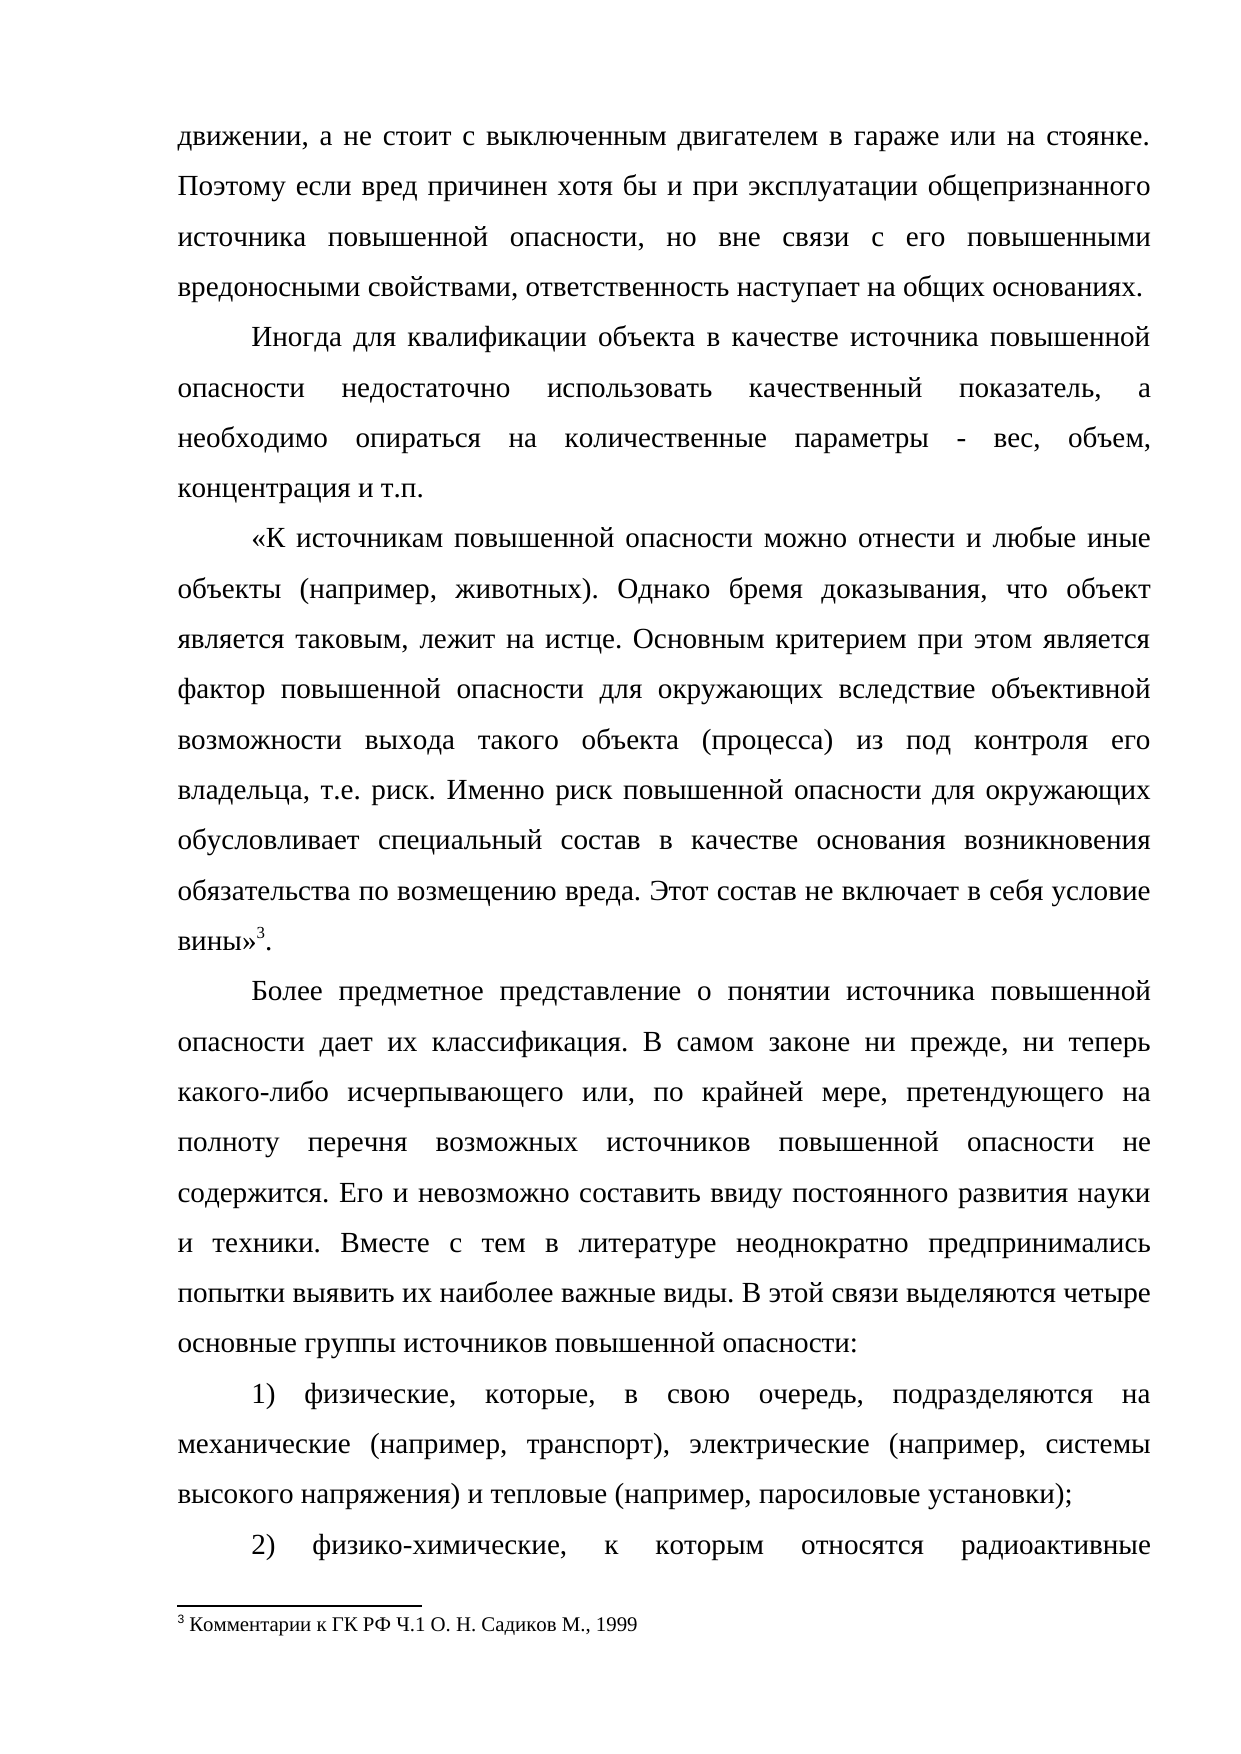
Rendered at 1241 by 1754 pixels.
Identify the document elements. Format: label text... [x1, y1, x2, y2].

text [177, 118, 1152, 303]
text 1) физические, которые, в свою очередь, подразделяются на механические (например, транспорт), электрические (например, системы высокого напряжения) и тепловые (например, паросиловые установки); [177, 1376, 1152, 1510]
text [177, 1527, 1152, 1560]
text «К источникам повышенной опасности можно отнести и любые иные объекты (например, животных). Однако бремя доказывания, что объект является таковым, лежит на истце. Основным критерием при этом является фактор повышенной опасности для окружающих вследствие объективной возможности выхода такого объекта (процесса) из под контроля его владельца, т.е. риск. Именно риск повышенной опасности для окружающих обусловливает специальный состав в качестве основания возникновения обязательства по возмещению вреда. Этот состав не включает в себя условие вины». [177, 521, 1152, 957]
text Более предметное представление о понятии источника повышенной опасности дает их классификация. В самом законе ни прежде, ни теперь какого-либо исчерпывающего или, по крайней мере, претендующего на полноту перечня возможных источников повышенной опасности не содержится. Его и невозможно составить ввиду постоянного развития науки и техники. Вместе с тем в литературе неоднократно предпринимались попытки выявить их наиболее важные виды. В этой связи выделяются четыре основные группы источников повышенной опасности: [177, 973, 1152, 1359]
text Иногда для квалификации объекта в качестве источника повышенной опасности недостаточно использовать качественный показатель, а необходимо опираться на количественные параметры - вес, объем, концентрация и т.п. [177, 319, 1152, 504]
